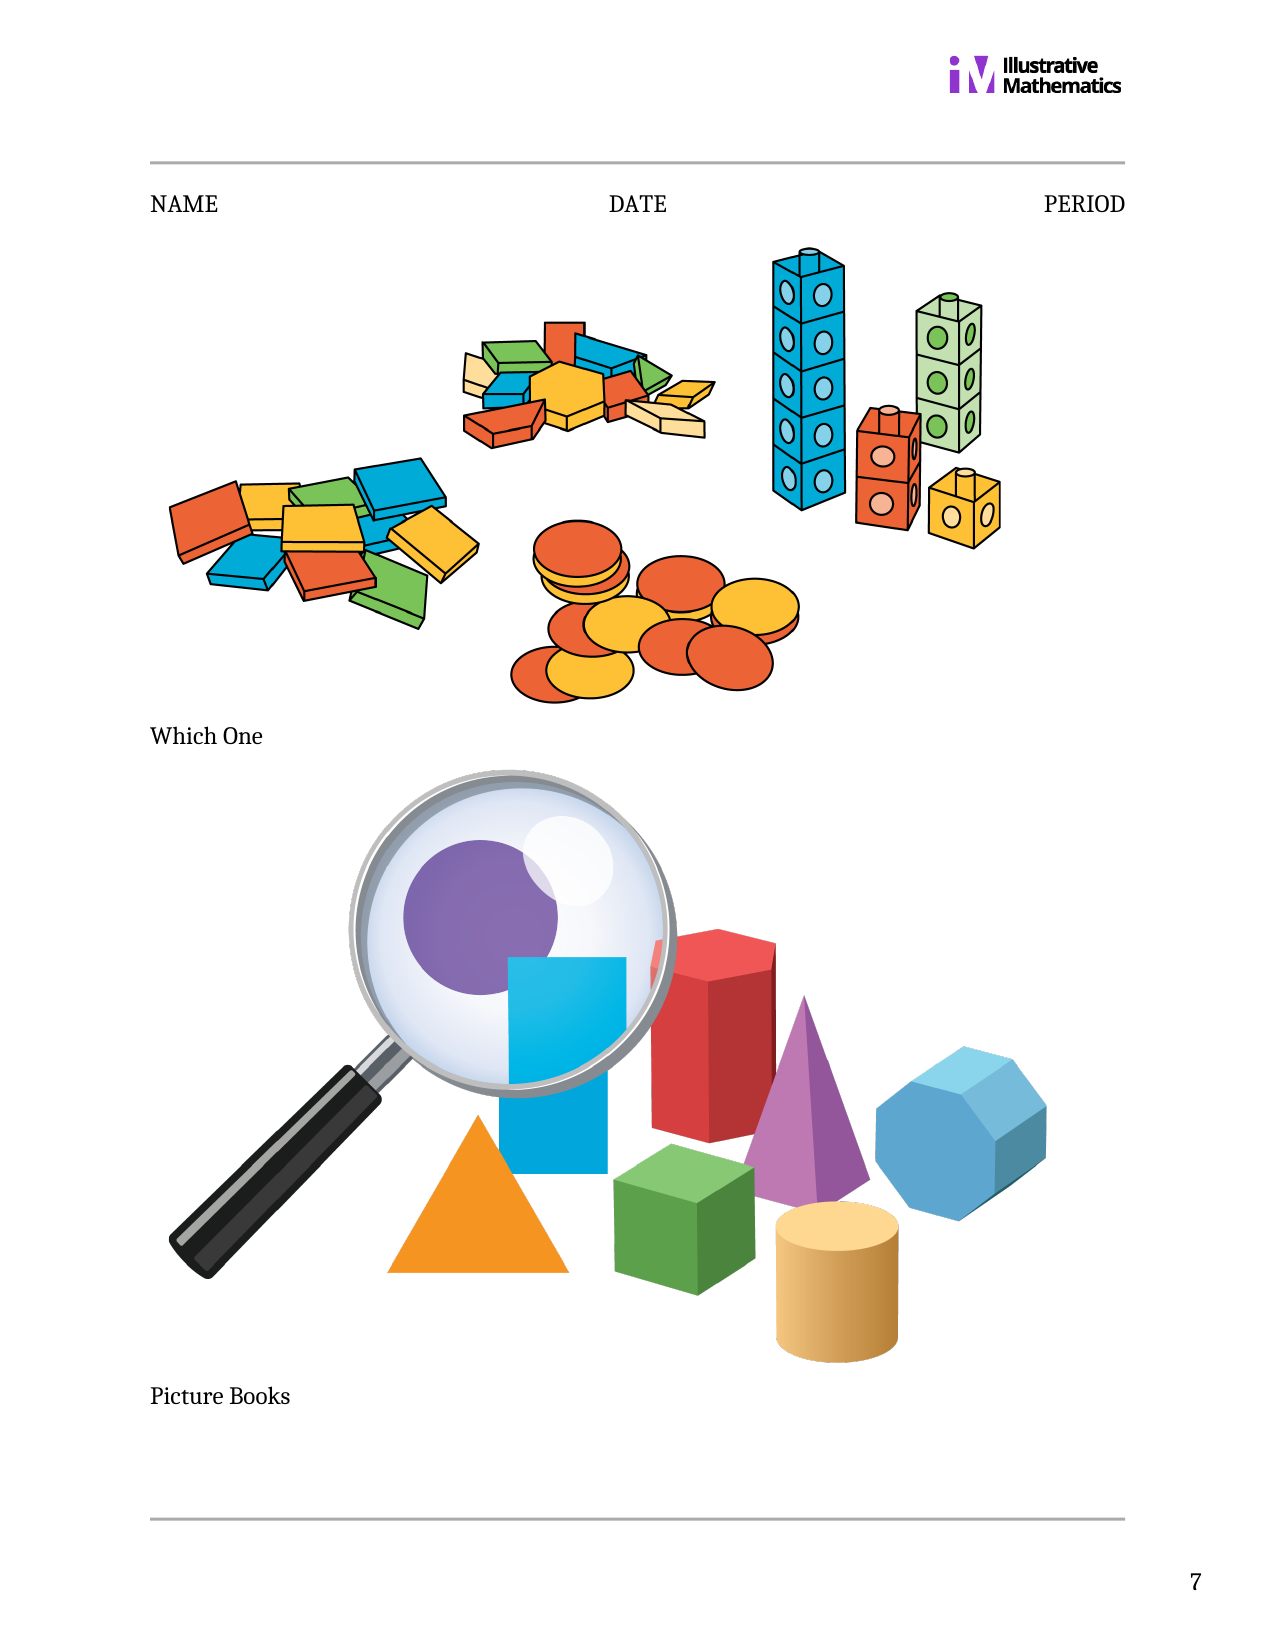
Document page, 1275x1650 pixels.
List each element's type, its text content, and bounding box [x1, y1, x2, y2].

picture [168, 247, 1001, 704]
text Which One [150, 722, 1125, 751]
text Picture Books [150, 1382, 1125, 1410]
picture [949, 55, 1121, 93]
picture [168, 769, 1047, 1363]
